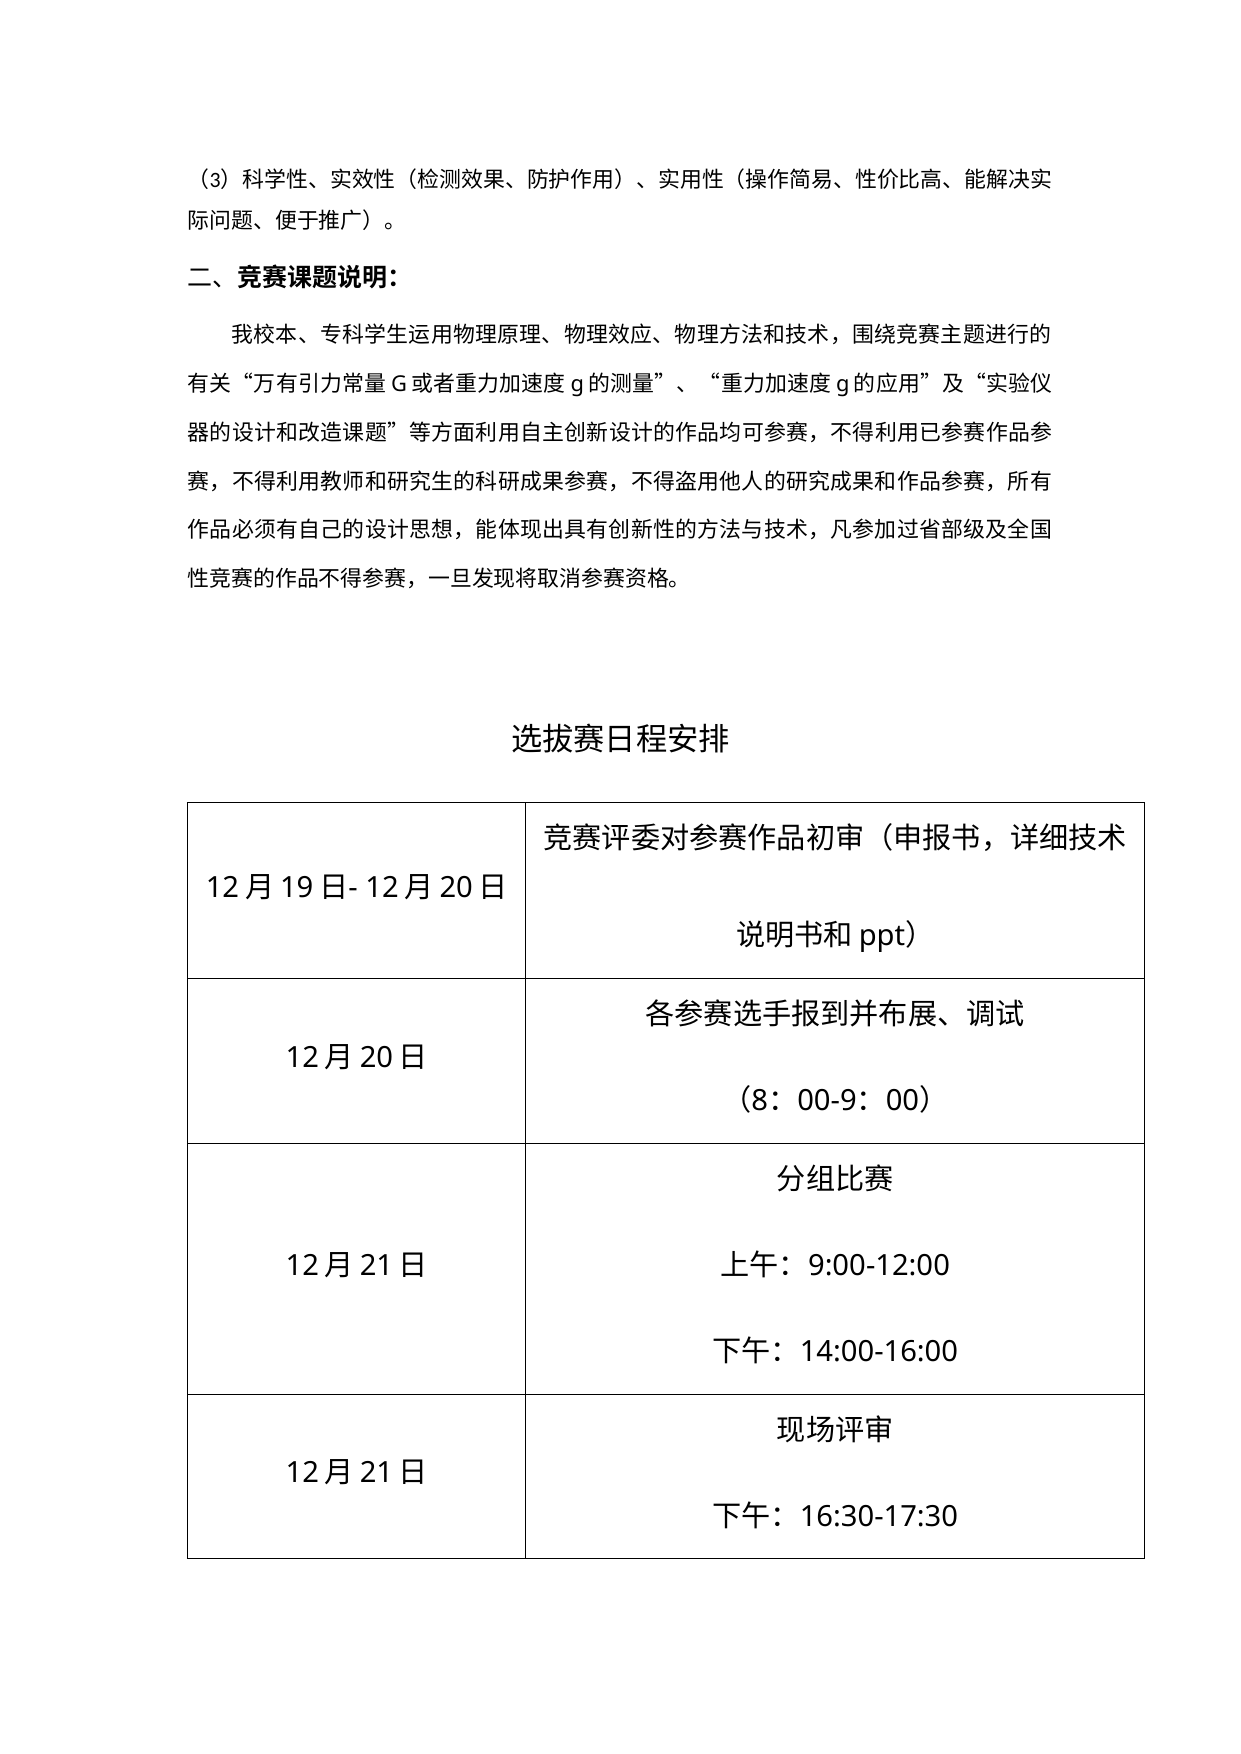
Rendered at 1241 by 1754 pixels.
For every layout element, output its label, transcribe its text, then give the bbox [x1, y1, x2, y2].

text 二、竞赛课题说明： [187, 243, 1053, 308]
table_cell 各参赛选手报到并布展、调试 （8：00-9：00） [526, 979, 1144, 1143]
table_cell 现场评审 下午：16:30-17:30 [526, 1395, 1144, 1558]
table_cell 12月20日 [188, 979, 525, 1143]
text 选拔赛日程安排 [187, 704, 1053, 769]
table_cell 12月21日 [188, 1144, 525, 1394]
table_header 12月19日- 12月20日 [188, 803, 525, 978]
table_header 竞赛评委对参赛作品初审（申报书，详细技术说明书和ppt） [526, 803, 1144, 978]
table_cell 12月21日 [188, 1395, 525, 1558]
table_cell 分组比赛 上午：9:00-12:00 下午：14:00-16:00 [526, 1144, 1144, 1394]
text 我校本、专科学生运用物理原理、物理效应、物理方法和技术，围绕竞赛主题进行的有关“万有引力常量G或者重力加速度g的测量”、“重力加速度g的应用”及“实验仪器的设计和改造课题”等方面利用自主创新设计的作品均可参赛，不得利用已参赛作品参赛，不得利用教师和研究生的科研成果参赛，不得盗用他人的研究成果和作品参赛，所有作品必须有自己的设计思想，能体现出具有创新性的方法与技术，凡参加过省部级及全国性竞赛的作品不得参赛，一旦发现将取消参赛资格。 [187, 317, 1053, 593]
text （3）科学性、实效性（检测效果、防护作用）、实用性（操作简易、性价比高、能解决实际问题、便于推广）。 [187, 162, 1053, 235]
